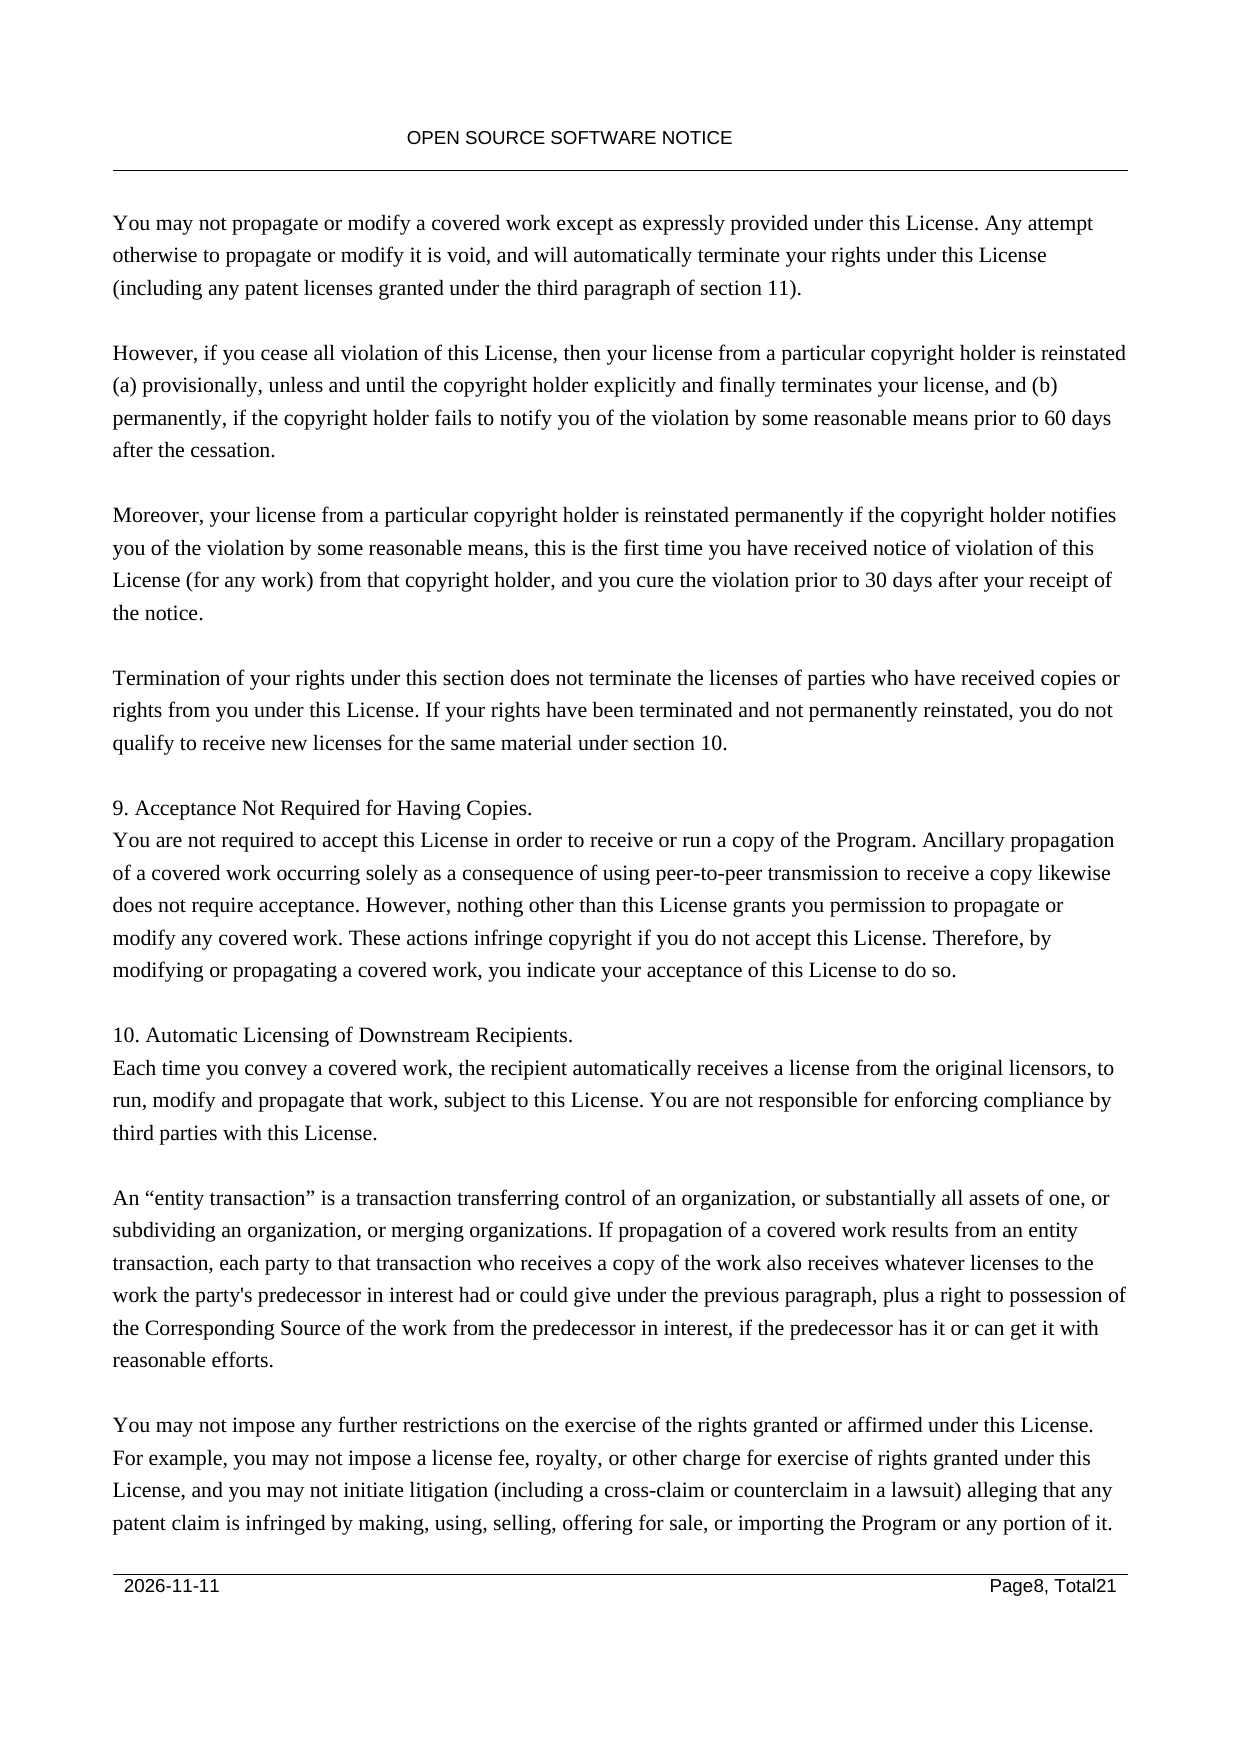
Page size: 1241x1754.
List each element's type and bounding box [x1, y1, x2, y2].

text [112, 206, 1128, 1539]
